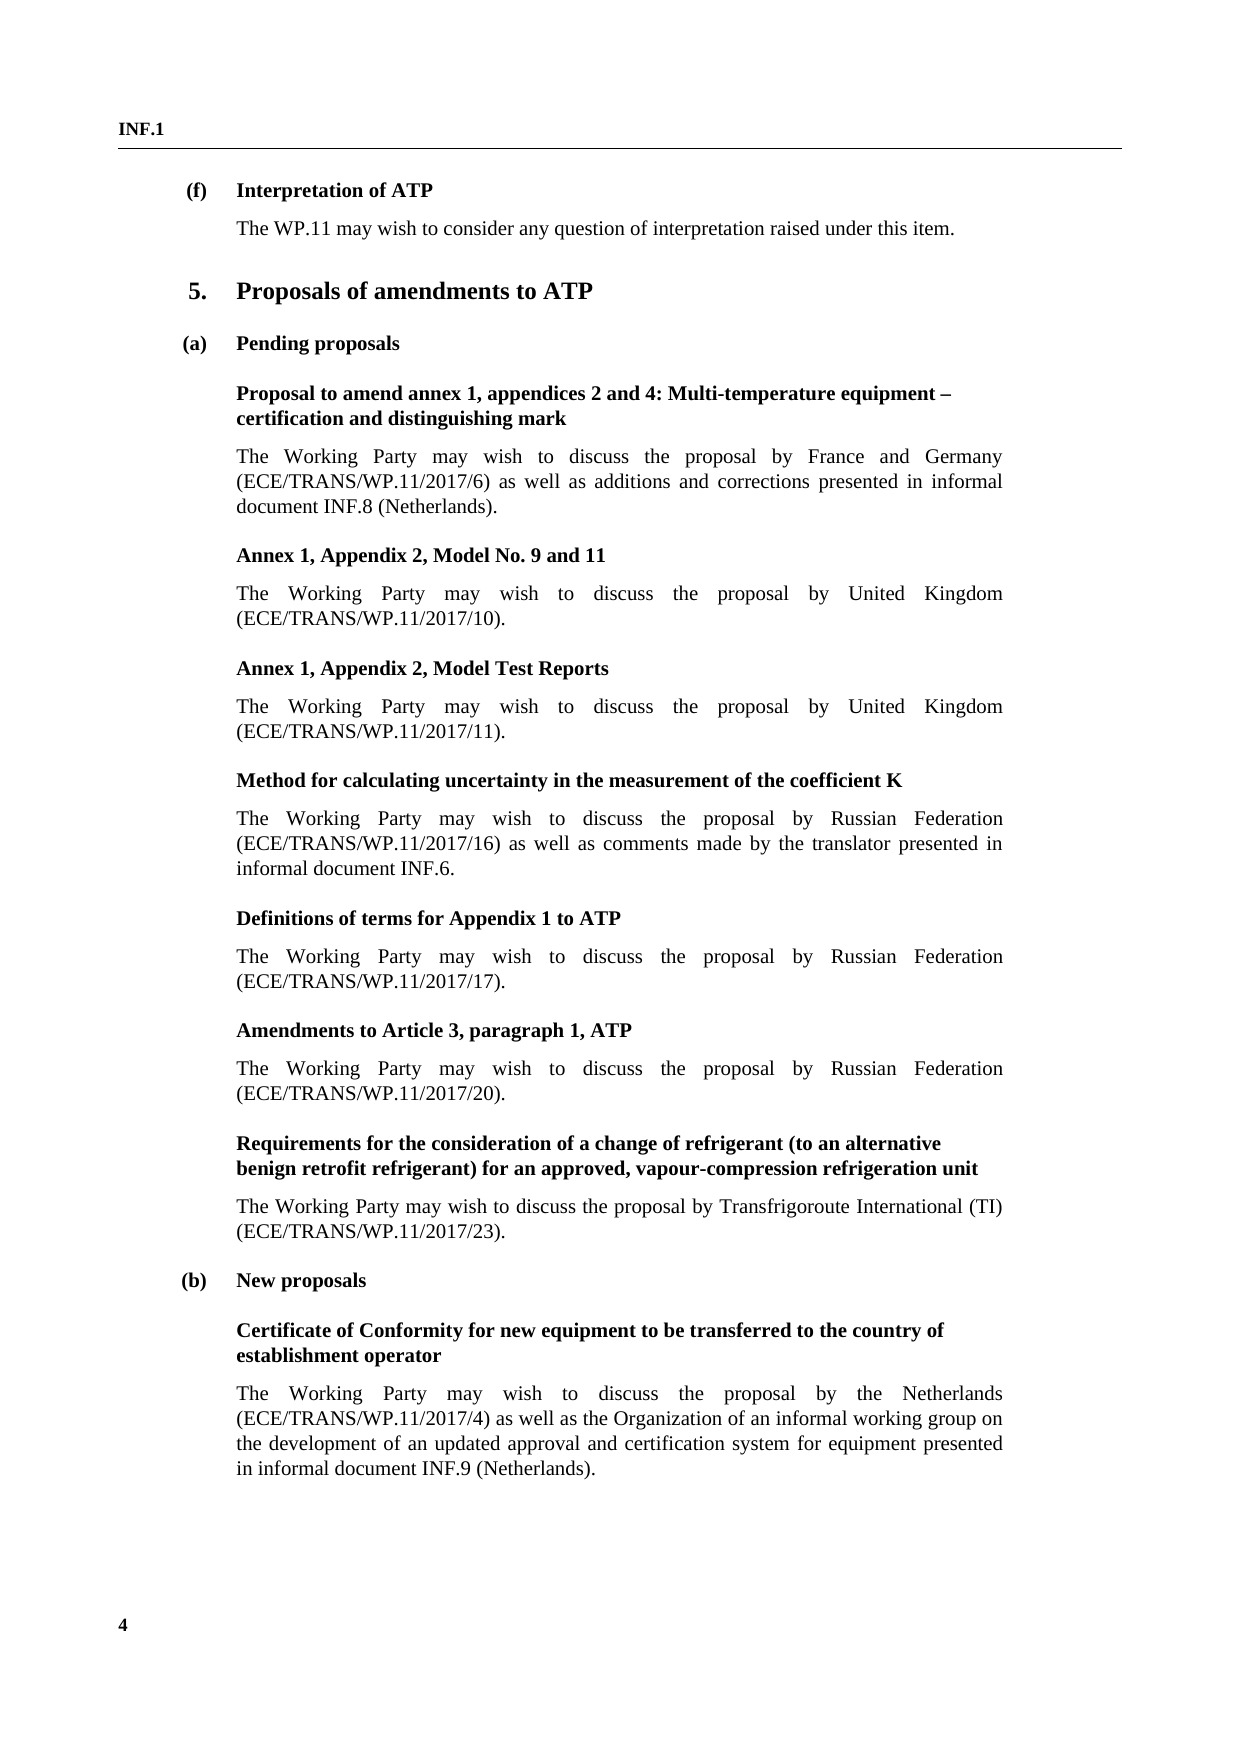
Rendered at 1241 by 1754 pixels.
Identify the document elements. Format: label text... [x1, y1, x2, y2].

text The Working Party may wish to discuss the proposal by the Netherlands (ECE/TRANS/WP.11/2017/4) as well as the Organization of an informal working group on the development of an updated approval and certification system for equipment presented in informal document INF.9 (Netherlands). [236, 1380, 1004, 1480]
text Requirements for the consideration of a change of refrigerant (to an alternative benign retrofit refrigerant) for an approved, vapour-compression refrigeration unit [118, 1130, 1004, 1180]
text (a) Pending proposals [118, 330, 1004, 355]
text 5. Proposals of amendments to ATP [118, 277, 1004, 305]
text The Working Party may wish to discuss the proposal by Transfrigoroute International (TI) (ECE/TRANS/WP.11/2017/23). [236, 1193, 1004, 1243]
text Method for calculating uncertainty in the measurement of the coefficient K [118, 768, 1004, 793]
text Annex 1, Appendix 2, Model No. 9 and 11 [118, 543, 1004, 568]
text The Working Party may wish to discuss the proposal by United Kingdom (ECE/TRANS/WP.11/2017/10). [236, 580, 1004, 630]
text Definitions of terms for Appendix 1 to ATP [118, 905, 1004, 930]
text Proposal to amend annex 1, appendices 2 and 4: Multi-temperature equipment – certification and distinguishing mark [118, 380, 1004, 430]
text (f) Interpretation of ATP [118, 177, 1004, 202]
text The Working Party may wish to discuss the proposal by Russian Federation (ECE/TRANS/WP.11/2017/16) as well as comments made by the translator presented in informal document INF.6. [236, 805, 1004, 880]
text The Working Party may wish to discuss the proposal by France and Germany (ECE/TRANS/WP.11/2017/6) as well as additions and corrections presented in informal document INF.8 (Netherlands). [236, 443, 1004, 518]
text The Working Party may wish to discuss the proposal by United Kingdom (ECE/TRANS/WP.11/2017/11). [236, 693, 1004, 743]
text Annex 1, Appendix 2, Model Test Reports [118, 655, 1004, 680]
text (b) New proposals [118, 1268, 1004, 1293]
text The Working Party may wish to discuss the proposal by Russian Federation (ECE/TRANS/WP.11/2017/17). [236, 943, 1004, 993]
text The WP.11 may wish to consider any question of interpretation raised under this item. [236, 215, 1004, 240]
text The Working Party may wish to discuss the proposal by Russian Federation (ECE/TRANS/WP.11/2017/20). [236, 1055, 1004, 1105]
text Certificate of Conformity for new equipment to be transferred to the country of establishment operator [118, 1318, 1004, 1368]
text Amendments to Article 3, paragraph 1, ATP [118, 1018, 1004, 1043]
